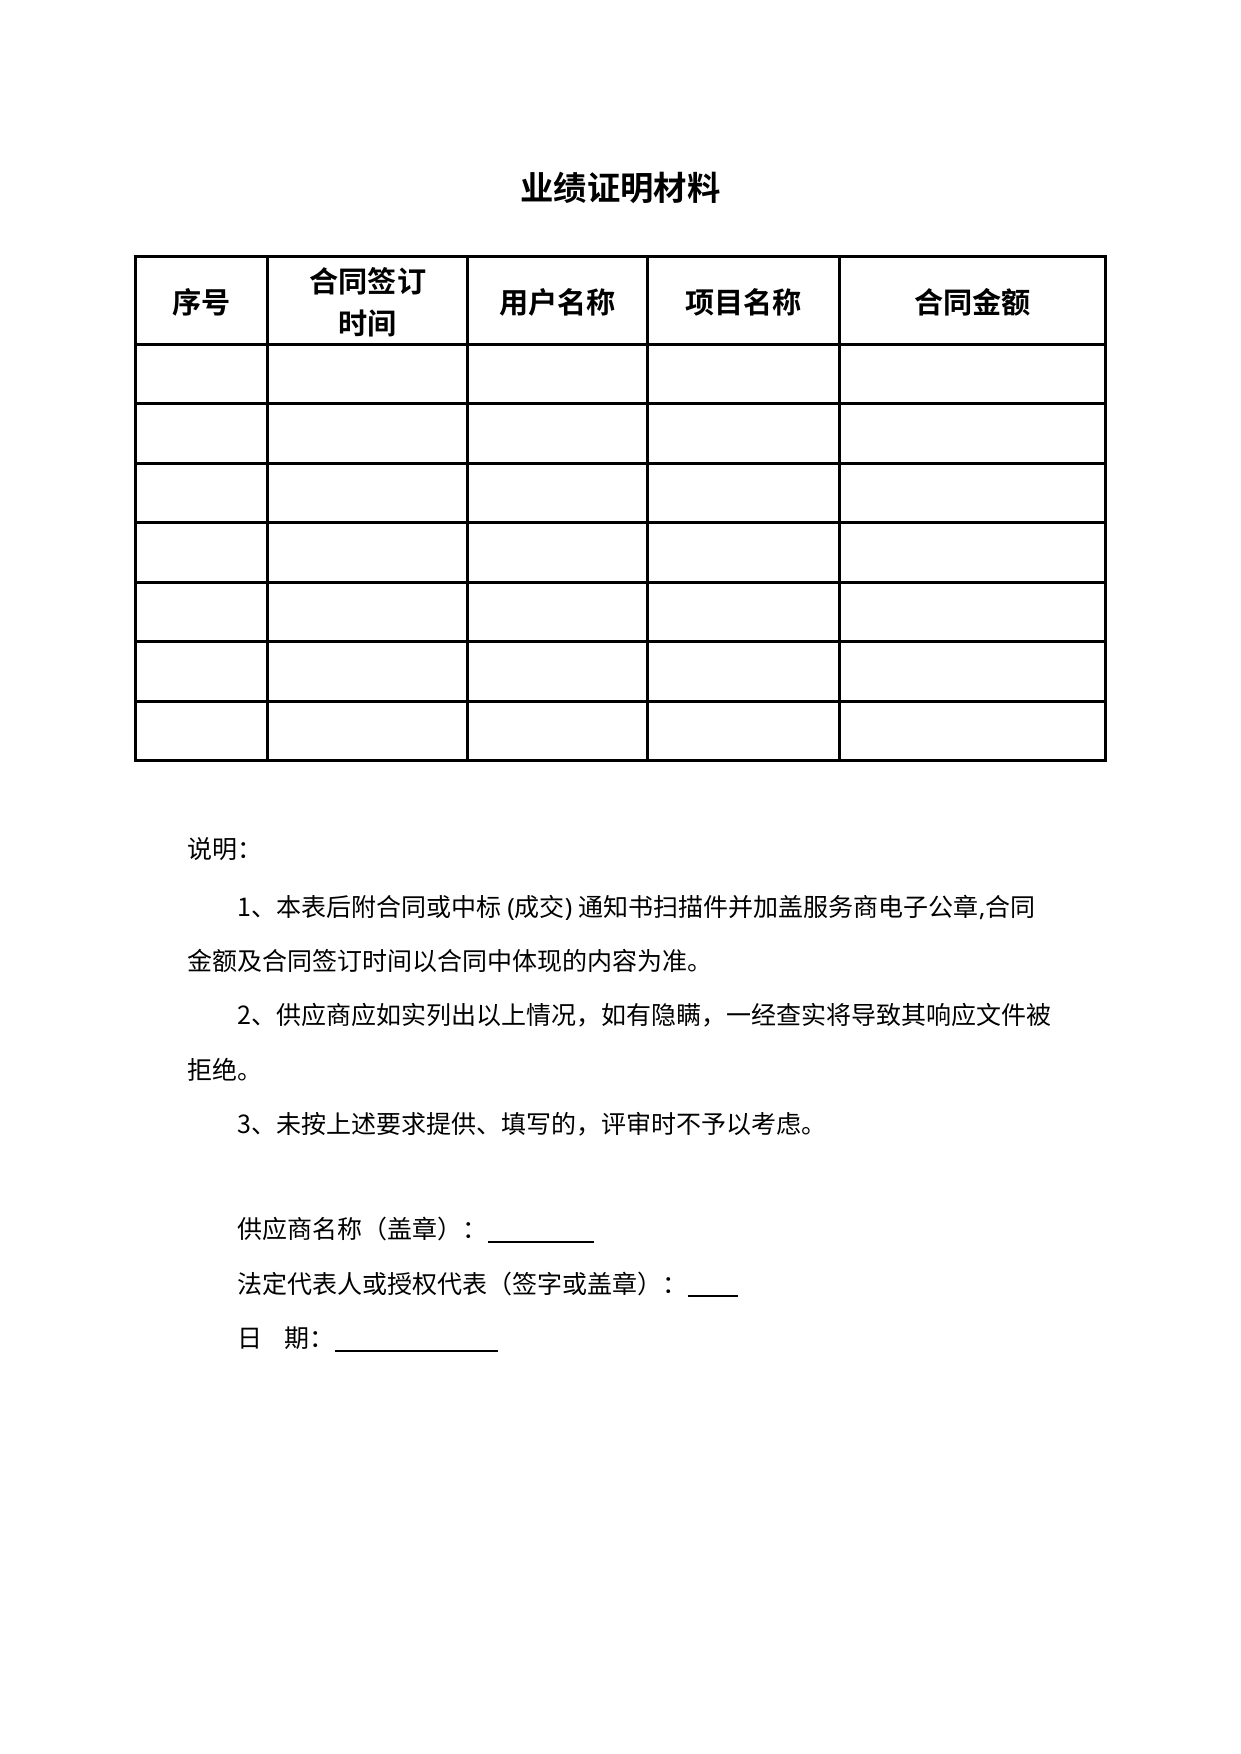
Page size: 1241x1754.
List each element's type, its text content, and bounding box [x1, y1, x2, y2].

table_cell [649, 405, 838, 462]
text 供应商名称（盖章）： [187, 1210, 1053, 1246]
table_header 合同金额 [841, 258, 1104, 343]
table_cell [841, 703, 1104, 759]
text 日 期： [187, 1319, 1053, 1355]
table_header 项目名称 [649, 258, 838, 343]
table_cell [269, 346, 466, 402]
table_cell [469, 346, 646, 402]
table_cell [649, 703, 838, 759]
table_cell [137, 584, 266, 640]
table_cell [137, 703, 266, 759]
table_cell [269, 703, 466, 759]
table_cell [649, 584, 838, 640]
text 2、供应商应如实列出以上情况，如有隐瞒，一经查实将导致其响应文件被拒绝。 [187, 996, 1053, 1086]
table_cell [649, 524, 838, 581]
text 说明： [187, 830, 1053, 866]
table_cell [841, 405, 1104, 462]
table_cell [469, 405, 646, 462]
table_header 用户名称 [469, 258, 646, 343]
table_cell [269, 405, 466, 462]
table_cell [137, 346, 266, 402]
table_header 合同签订 时间 [269, 258, 466, 343]
table_cell [841, 524, 1104, 581]
table_cell [841, 584, 1104, 640]
table_cell [137, 524, 266, 581]
table_cell [841, 465, 1104, 521]
table_cell [649, 643, 838, 700]
text 业绩证明材料 [187, 162, 1053, 210]
table_cell [649, 346, 838, 402]
table_cell [649, 465, 838, 521]
table_cell [469, 465, 646, 521]
table_cell [137, 405, 266, 462]
table_cell [269, 643, 466, 700]
table_cell [841, 346, 1104, 402]
table_cell [841, 643, 1104, 700]
table_cell [269, 584, 466, 640]
table_cell [469, 584, 646, 640]
table_cell [469, 643, 646, 700]
table_cell [469, 524, 646, 581]
list 本表后附合同或中标 (成交) 通知书扫描件并加盖服务商电子公章,合同金额及合同签订时间以合同中体现的内容为准。 [187, 887, 1053, 978]
table_cell [137, 465, 266, 521]
table_cell [469, 703, 646, 759]
table_cell [269, 524, 466, 581]
table_cell [137, 643, 266, 700]
table_header 序号 [137, 258, 266, 343]
text 法定代表人或授权代表（签字或盖章）： [187, 1264, 1053, 1301]
text 3、未按上述要求提供、填写的，评审时不予以考虑。 [187, 1104, 1053, 1141]
table_cell [269, 465, 466, 521]
